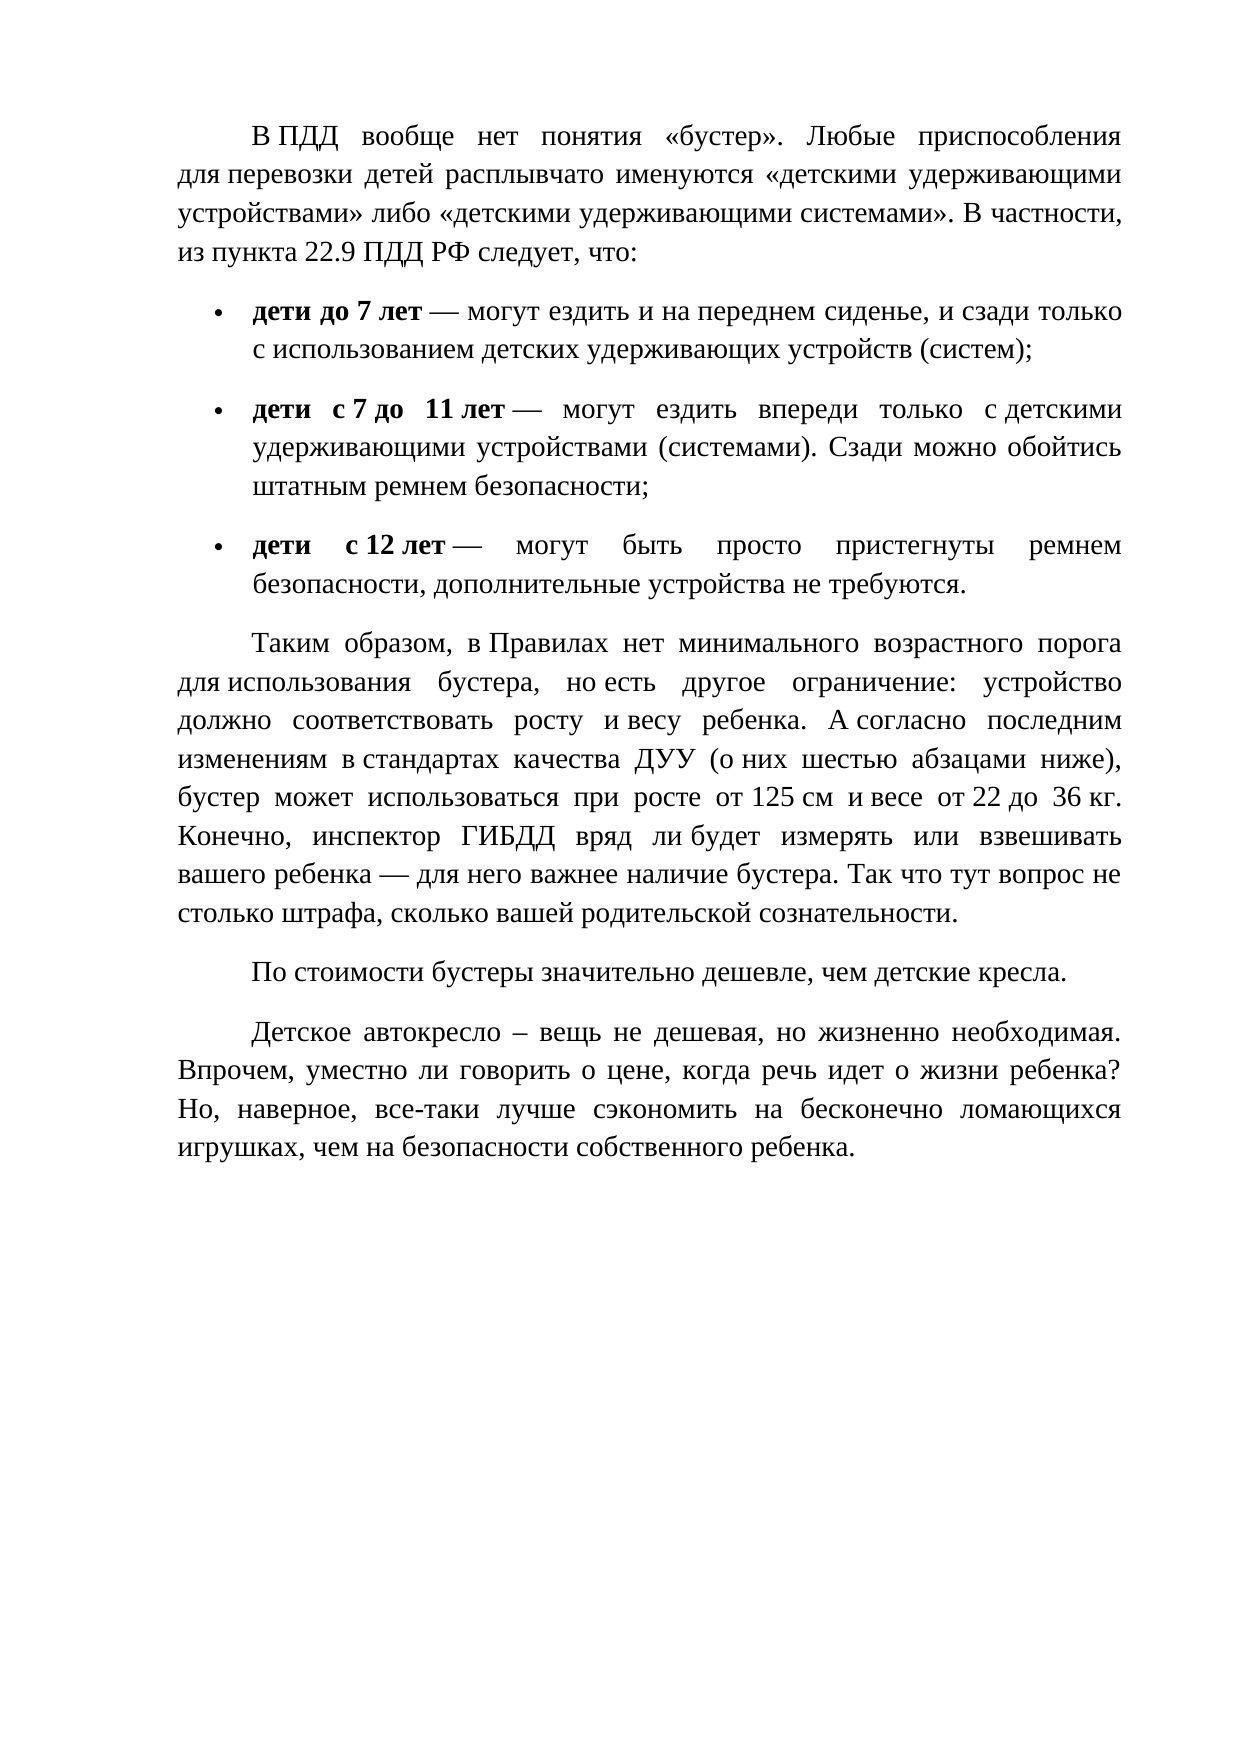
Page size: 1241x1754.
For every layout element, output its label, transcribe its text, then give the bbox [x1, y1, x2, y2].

text По стоимости бустеры значительно дешевле, чем детские кресла. [177, 954, 1122, 988]
list дети с 7 до 11 лет — могут ездить впереди только с детскими удерживающими устройствами (системами). Сзади можно обойтись штатным ремнем безопасности; [215, 391, 1122, 502]
text В ПДД вообще нет понятия «бустер». Любые приспособления для перевозки детей расплывчато именуются «детскими удерживающими устройствами» либо «детскими удерживающими системами». В частности, из пункта 22.9 ПДД РФ следует, что: [177, 118, 1122, 267]
list дети с 12 лет — могут быть просто пристегнуты ремнем безопасности, дополнительные устройства не требуются. [215, 527, 1122, 599]
text Таким образом, в Правилах нет минимального возрастного порога для использования бустера, но есть другое ограничение: устройство должно соответствовать росту и весу ребенка. А согласно последним изменениям в стандартах качества ДУУ (о них шестью абзацами ниже), бустер может использоваться при росте от 125 см и весе от 22 до 36 кг. Конечно, инспектор ГИБДД вряд ли будет измерять или взвешивать вашего ребенка — для него важнее наличие бустера. Так что тут вопрос не столько штрафа, сколько вашей родительской сознательности. [177, 625, 1122, 929]
list дети до 7 лет — могут ездить и на переднем сиденье, и сзади только с использованием детских удерживающих устройств (систем); [215, 293, 1122, 365]
text Детское автокресло – вещь не дешевая, но жизненно необходимая. Впрочем, уместно ли говорить о цене, когда речь идет о жизни ребенка? Но, наверное, все-таки лучше сэкономить на бесконечно ломающихся игрушках, чем на безопасности собственного ребенка. [177, 1014, 1122, 1163]
